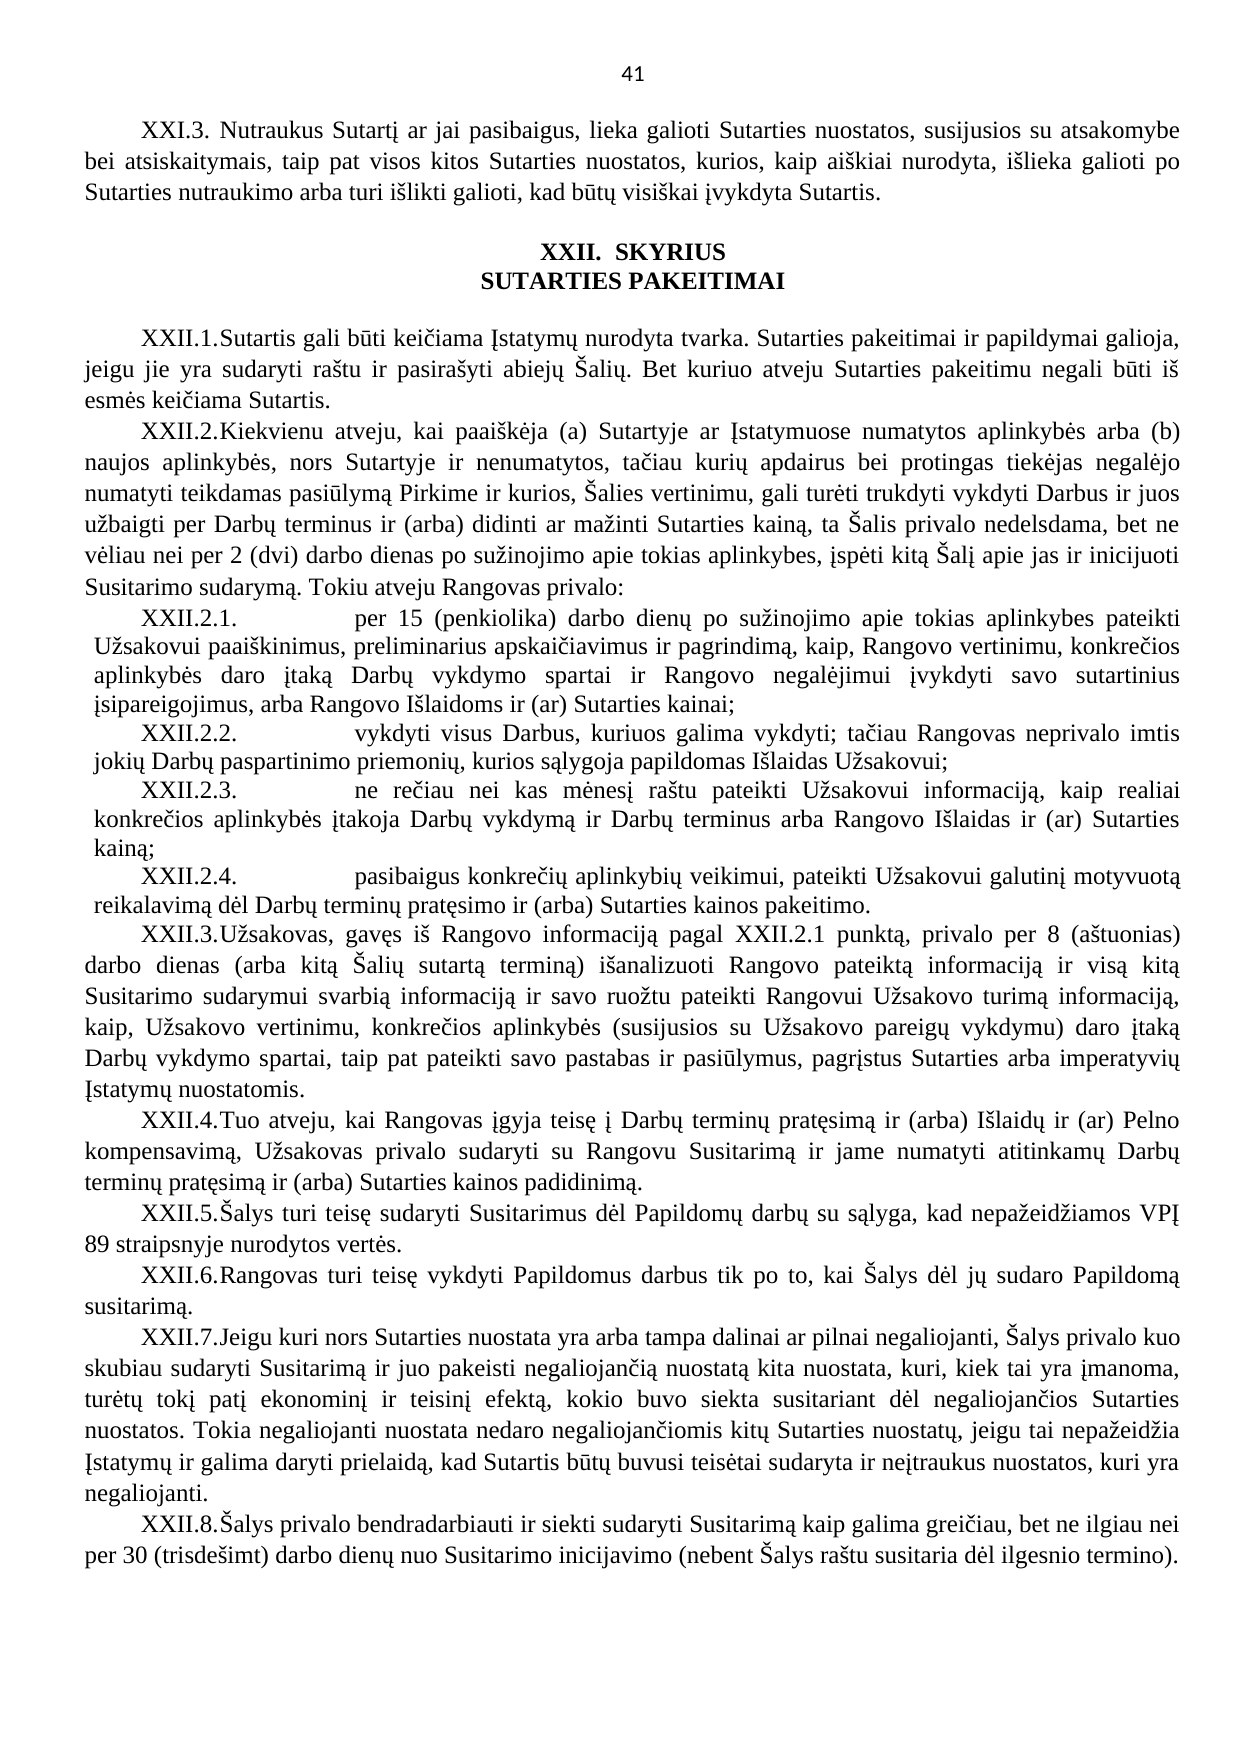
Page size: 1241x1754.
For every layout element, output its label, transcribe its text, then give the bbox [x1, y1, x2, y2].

list ne rečiau nei kas mėnesį raštu pateikti Užsakovui informaciją, kaip realiai konkrečios aplinkybės įtakoja Darbų vykdymą ir Darbų terminus arba Rangovo Išlaidas ir (ar) Sutarties kainą; [94, 775, 1181, 861]
list Tuo atveju, kai Rangovas įgyja teisę į Darbų terminų pratęsimą ir (arba) Išlaidų ir (ar) Pelno kompensavimą, Užsakovas privalo sudaryti su Rangovu Susitarimą ir jame numatyti atitinkamų Darbų terminų pratęsimą ir (arba) Sutarties kainos padidinimą. [84, 1105, 1181, 1196]
list per 15 (penkiolika) darbo dienų po sužinojimo apie tokias aplinkybes pateikti Užsakovui paaiškinimus, preliminarius apskaičiavimus ir pagrindimą, kaip, Rangovo vertinimu, konkrečios aplinkybės daro įtaką Darbų vykdymo spartai ir Rangovo negalėjimui įvykdyti savo sutartinius įsipareigojimus, arba Rangovo Išlaidoms ir (ar) Sutarties kainai; [94, 603, 1181, 718]
text SUTARTIES PAKEITIMAI [84, 266, 1181, 294]
list Rangovas turi teisę vykdyti Papildomus darbus tik po to, kai Šalys dėl jų sudaro Papildomą susitarimą. [84, 1260, 1181, 1320]
list Šalys privalo bendradarbiauti ir siekti sudaryti Susitarimą kaip galima greičiau, bet ne ilgiau nei per 30 (trisdešimt) darbo dienų nuo Susitarimo inicijavimo (nebent Šalys raštu susitaria dėl ilgesnio termino). [84, 1509, 1181, 1568]
list vykdyti visus Darbus, kuriuos galima vykdyti; tačiau Rangovas neprivalo imtis jokių Darbų paspartinimo priemonių, kurios sąlygoja papildomas Išlaidas Užsakovui; [94, 718, 1181, 775]
list Užsakovas, gavęs iš Rangovo informaciją pagal 22.2.1 punktą, privalo per 8 (aštuonias) darbo dienas (arba kitą Šalių sutartą terminą) išanalizuoti Rangovo pateiktą informaciją ir visą kitą Susitarimo sudarymui svarbią informaciją ir savo ruožtu pateikti Rangovui Užsakovo turimą informaciją, kaip, Užsakovo vertinimu, konkrečios aplinkybės (susijusios su Užsakovo pareigų vykdymu) daro įtaką Darbų vykdymo spartai, taip pat pateikti savo pastabas ir pasiūlymus, pagrįstus Sutarties arba imperatyvių Įstatymų nuostatomis. [84, 919, 1181, 1103]
list Kiekvienu atveju, kai paaiškėja (a) Sutartyje ar Įstatymuose numatytos aplinkybės arba (b) naujos aplinkybės, nors Sutartyje ir nenumatytos, tačiau kurių apdairus bei protingas tiekėjas negalėjo numatyti teikdamas pasiūlymą Pirkime ir kurios, Šalies vertinimu, gali turėti trukdyti vykdyti Darbus ir juos užbaigti per Darbų terminus ir (arba) didinti ar mažinti Sutarties kainą, ta Šalis privalo nedelsdama, bet ne vėliau nei per 2 (dvi) darbo dienas po sužinojimo apie tokias aplinkybes, įspėti kitą Šalį apie jas ir inicijuoti Susitarimo sudarymą. Tokiu atveju Rangovas privalo: [84, 416, 1181, 600]
list pasibaigus konkrečių aplinkybių veikimui, pateikti Užsakovui galutinį motyvuotą reikalavimą dėl Darbų terminų pratęsimo ir (arba) Sutarties kainos pakeitimo. [94, 861, 1181, 919]
list Nutraukus Sutartį ar jai pasibaigus, lieka galioti Sutarties nuostatos, susijusios su atsakomybe bei atsiskaitymais, taip pat visos kitos Sutarties nuostatos, kurios, kaip aiškiai nurodyta, išlieka galioti po Sutarties nutraukimo arba turi išlikti galioti, kad būtų visiškai įvykdyta Sutartis. [84, 115, 1181, 206]
list Šalys turi teisę sudaryti Susitarimus dėl Papildomų darbų su sąlyga, kad nepažeidžiamos VPĮ 89 straipsnyje nurodytos vertės. [84, 1198, 1181, 1258]
list SKYRIUS [84, 237, 1181, 266]
list Jeigu kuri nors Sutarties nuostata yra arba tampa dalinai ar pilnai negaliojanti, Šalys privalo kuo skubiau sudaryti Susitarimą ir juo pakeisti negaliojančią nuostatą kita nuostata, kuri, kiek tai yra įmanoma, turėtų tokį patį ekonominį ir teisinį efektą, kokio buvo siekta susitariant dėl negaliojančios Sutarties nuostatos. Tokia negaliojanti nuostata nedaro negaliojančiomis kitų Sutarties nuostatų, jeigu tai nepažeidžia Įstatymų ir galima daryti prielaidą, kad Sutartis būtų buvusi teisėtai sudaryta ir neįtraukus nuostatos, kuri yra negaliojanti. [84, 1322, 1181, 1506]
list Sutartis gali būti keičiama Įstatymų nurodyta tvarka. Sutarties pakeitimai ir papildymai galioja, jeigu jie yra sudaryti raštu ir pasirašyti abiejų Šalių. Bet kuriuo atveju Sutarties pakeitimu negali būti iš esmės keičiama Sutartis. [84, 323, 1181, 414]
